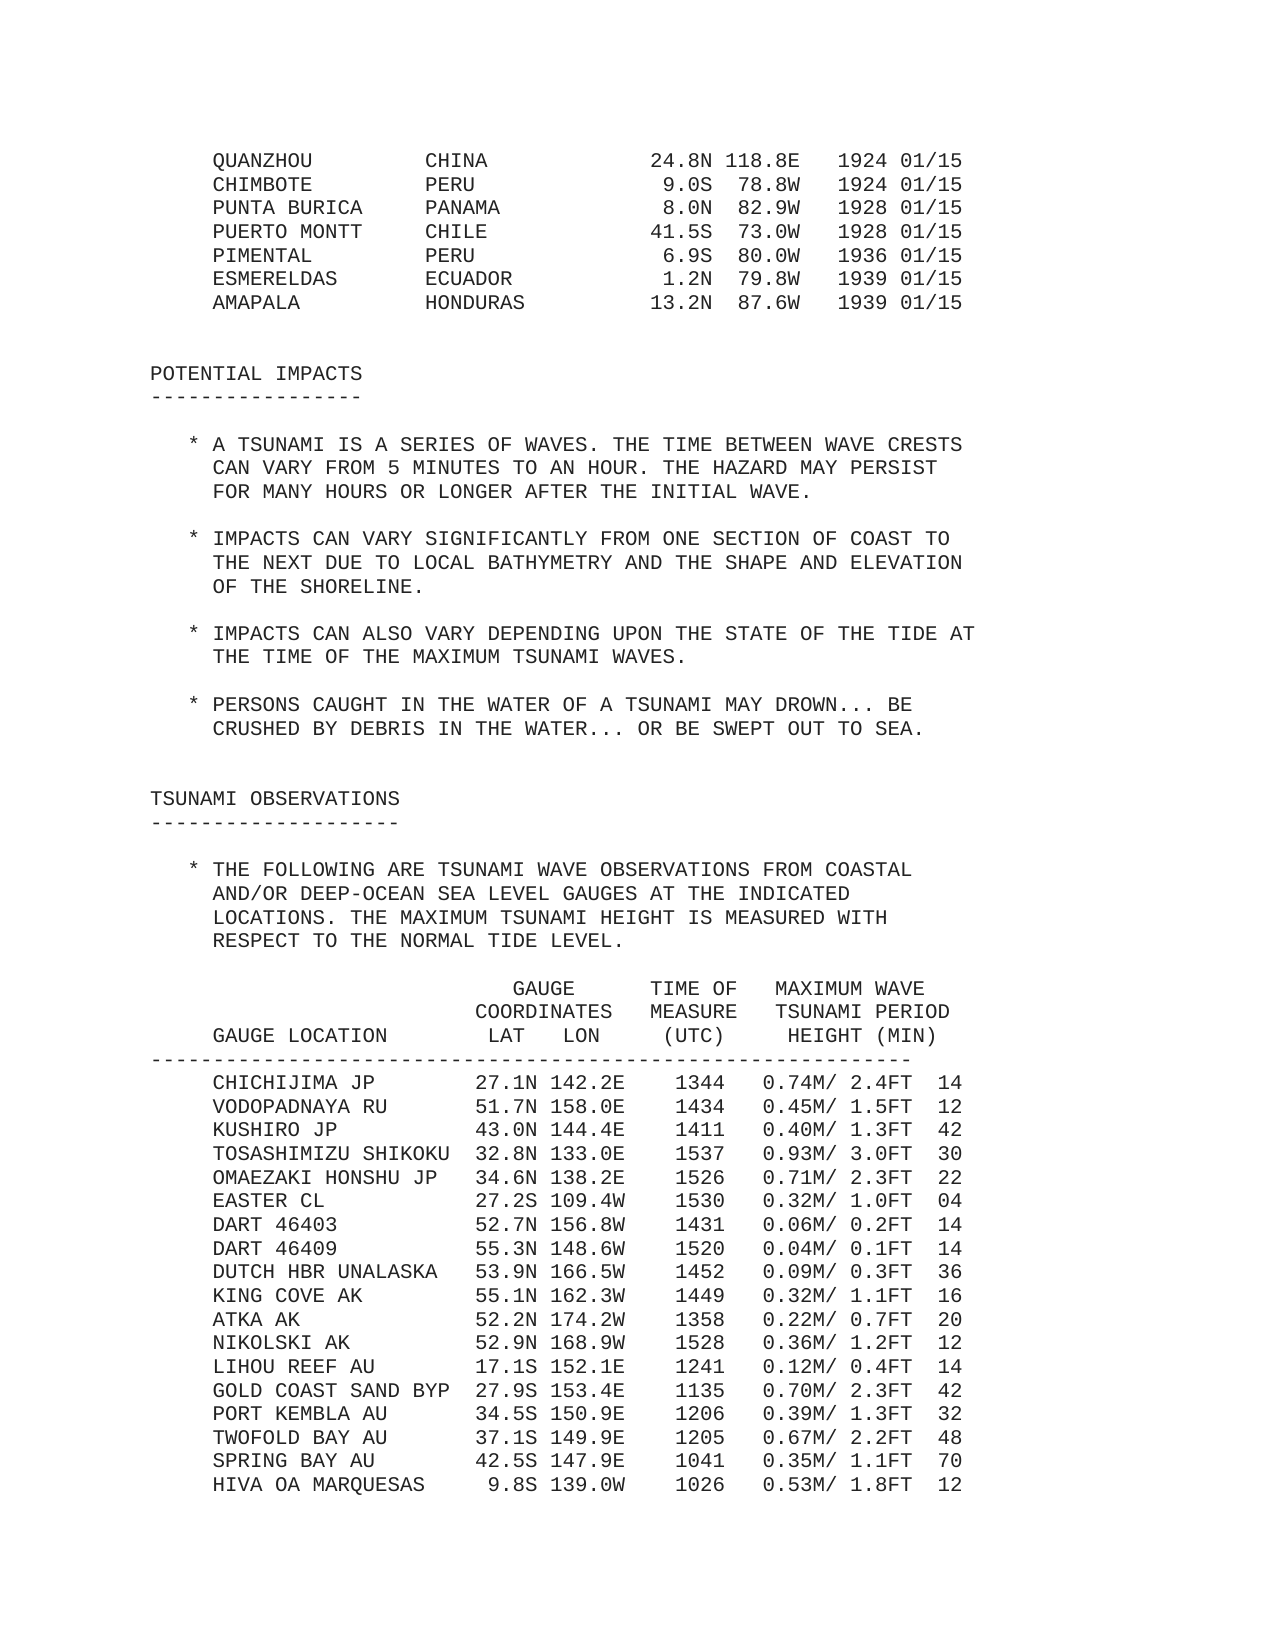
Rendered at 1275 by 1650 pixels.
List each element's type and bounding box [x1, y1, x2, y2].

text [150, 150, 1125, 1498]
